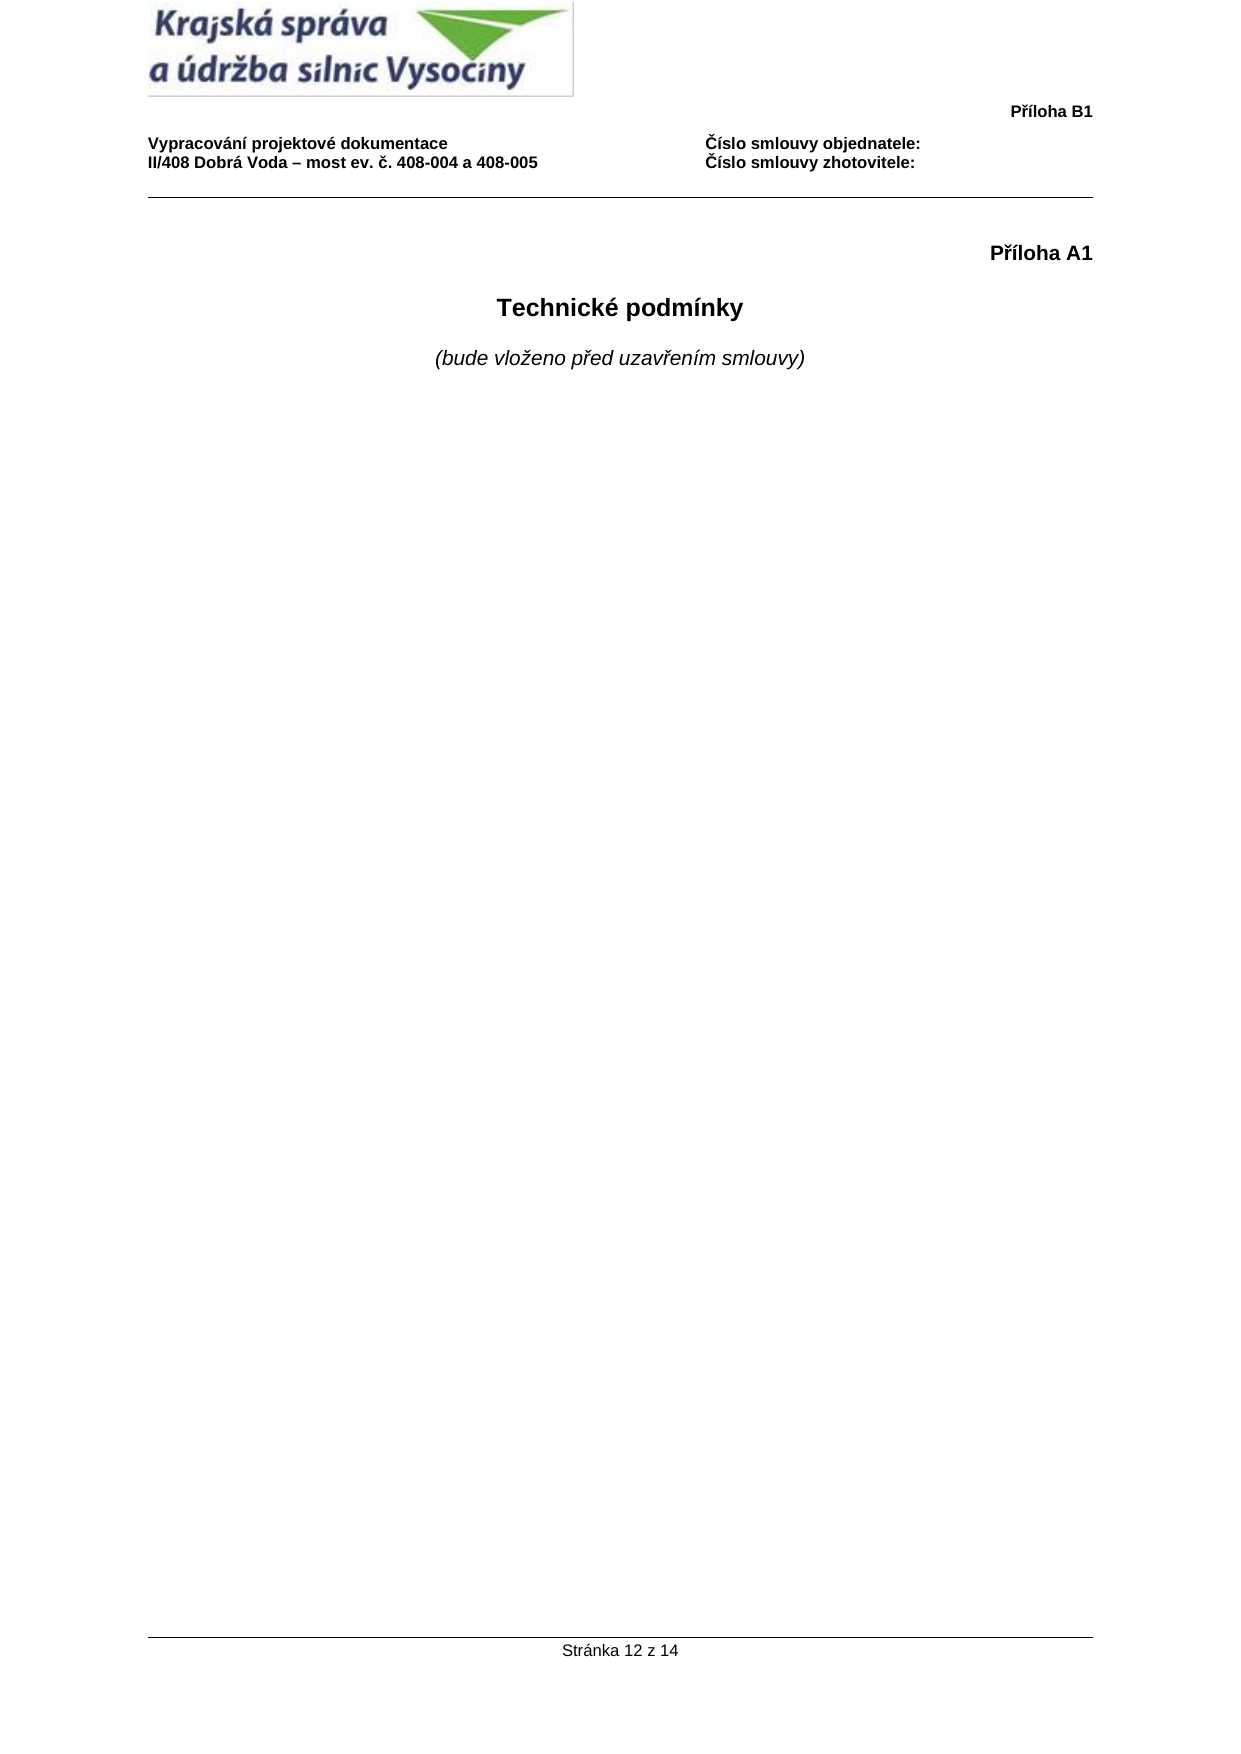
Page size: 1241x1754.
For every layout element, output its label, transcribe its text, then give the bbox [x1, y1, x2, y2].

picture [147, 2, 574, 98]
text (bude vloženo před uzavřením smlouvy) [148, 346, 1093, 370]
text Příloha A1 [148, 240, 1093, 264]
text Technické podmínky [148, 293, 1093, 322]
